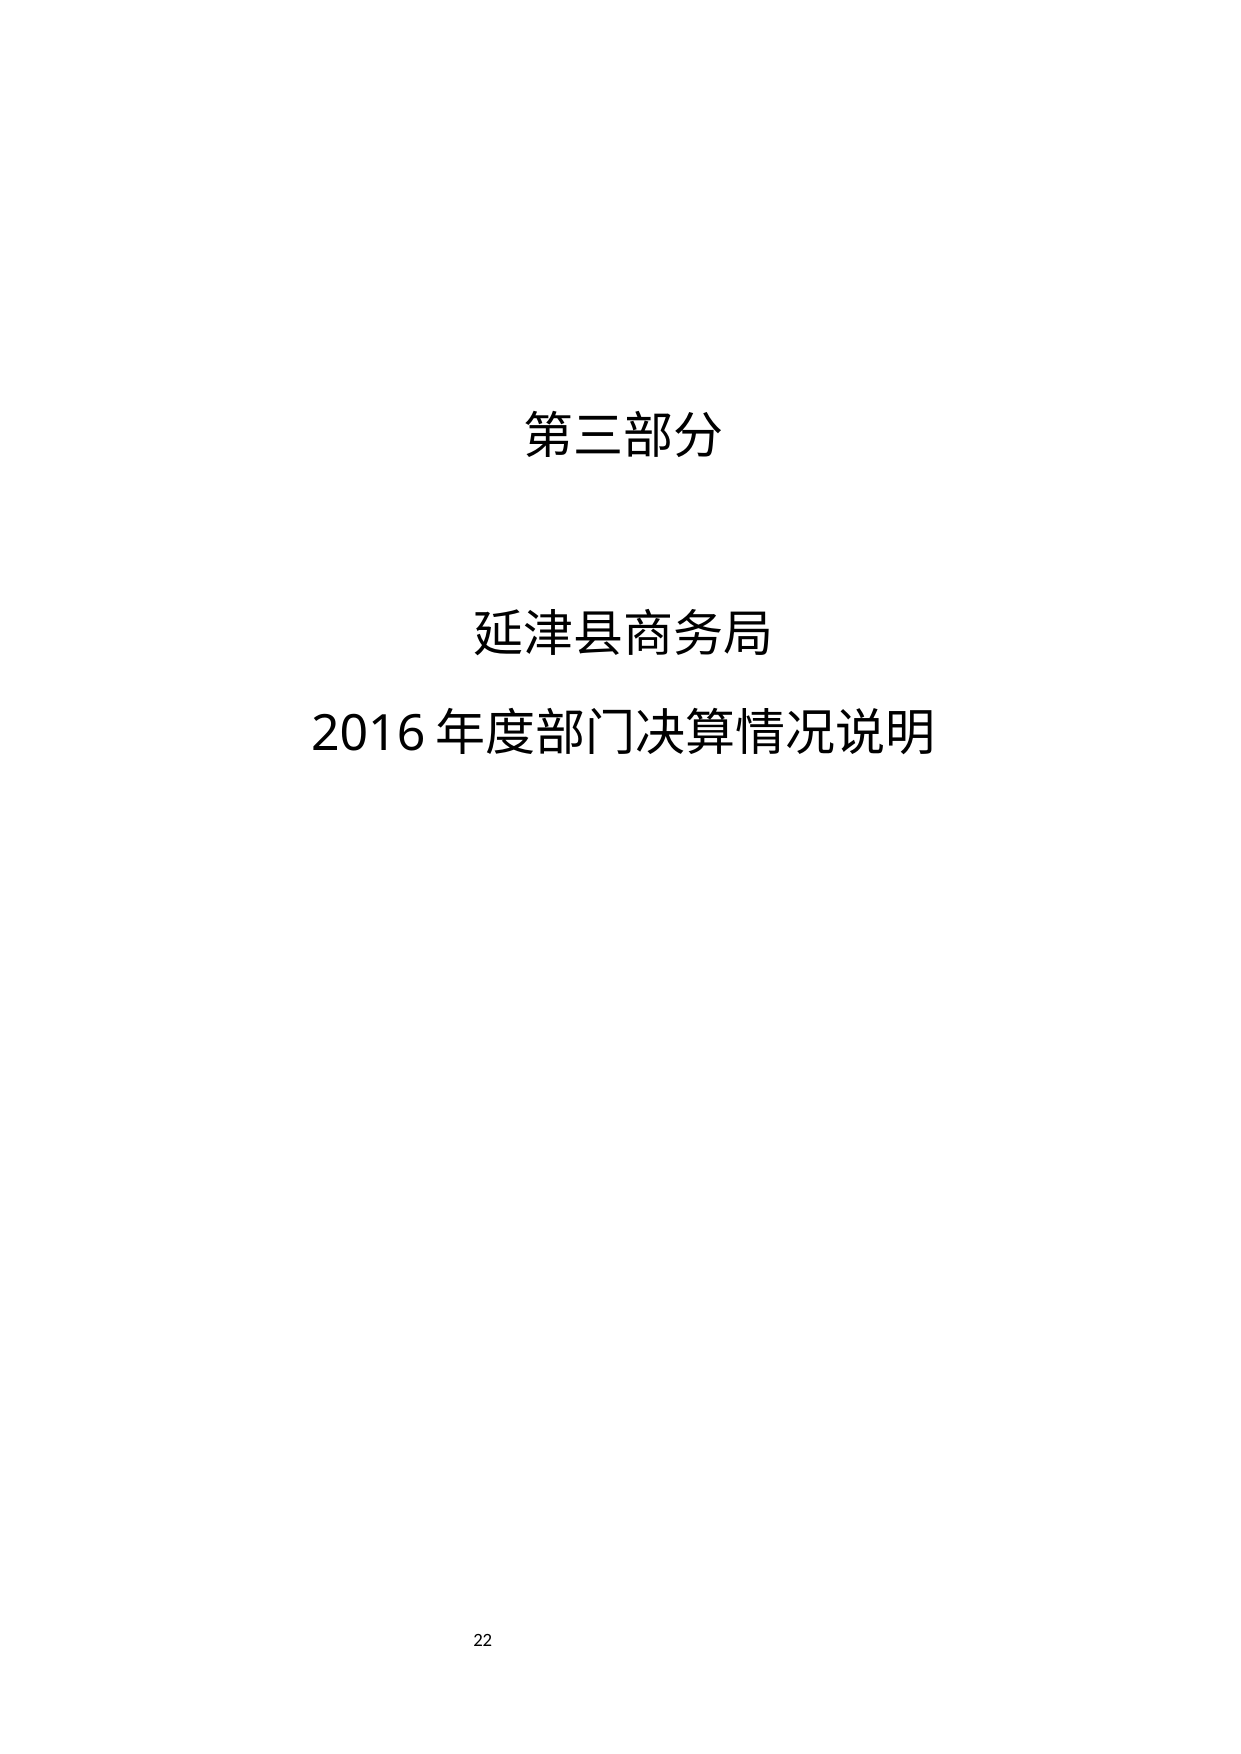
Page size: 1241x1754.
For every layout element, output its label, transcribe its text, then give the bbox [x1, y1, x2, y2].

text 延津县商务局 [165, 580, 1081, 679]
text 第三部分 [165, 382, 1081, 481]
text 2016年度部门决算情况说明 [165, 679, 1081, 778]
